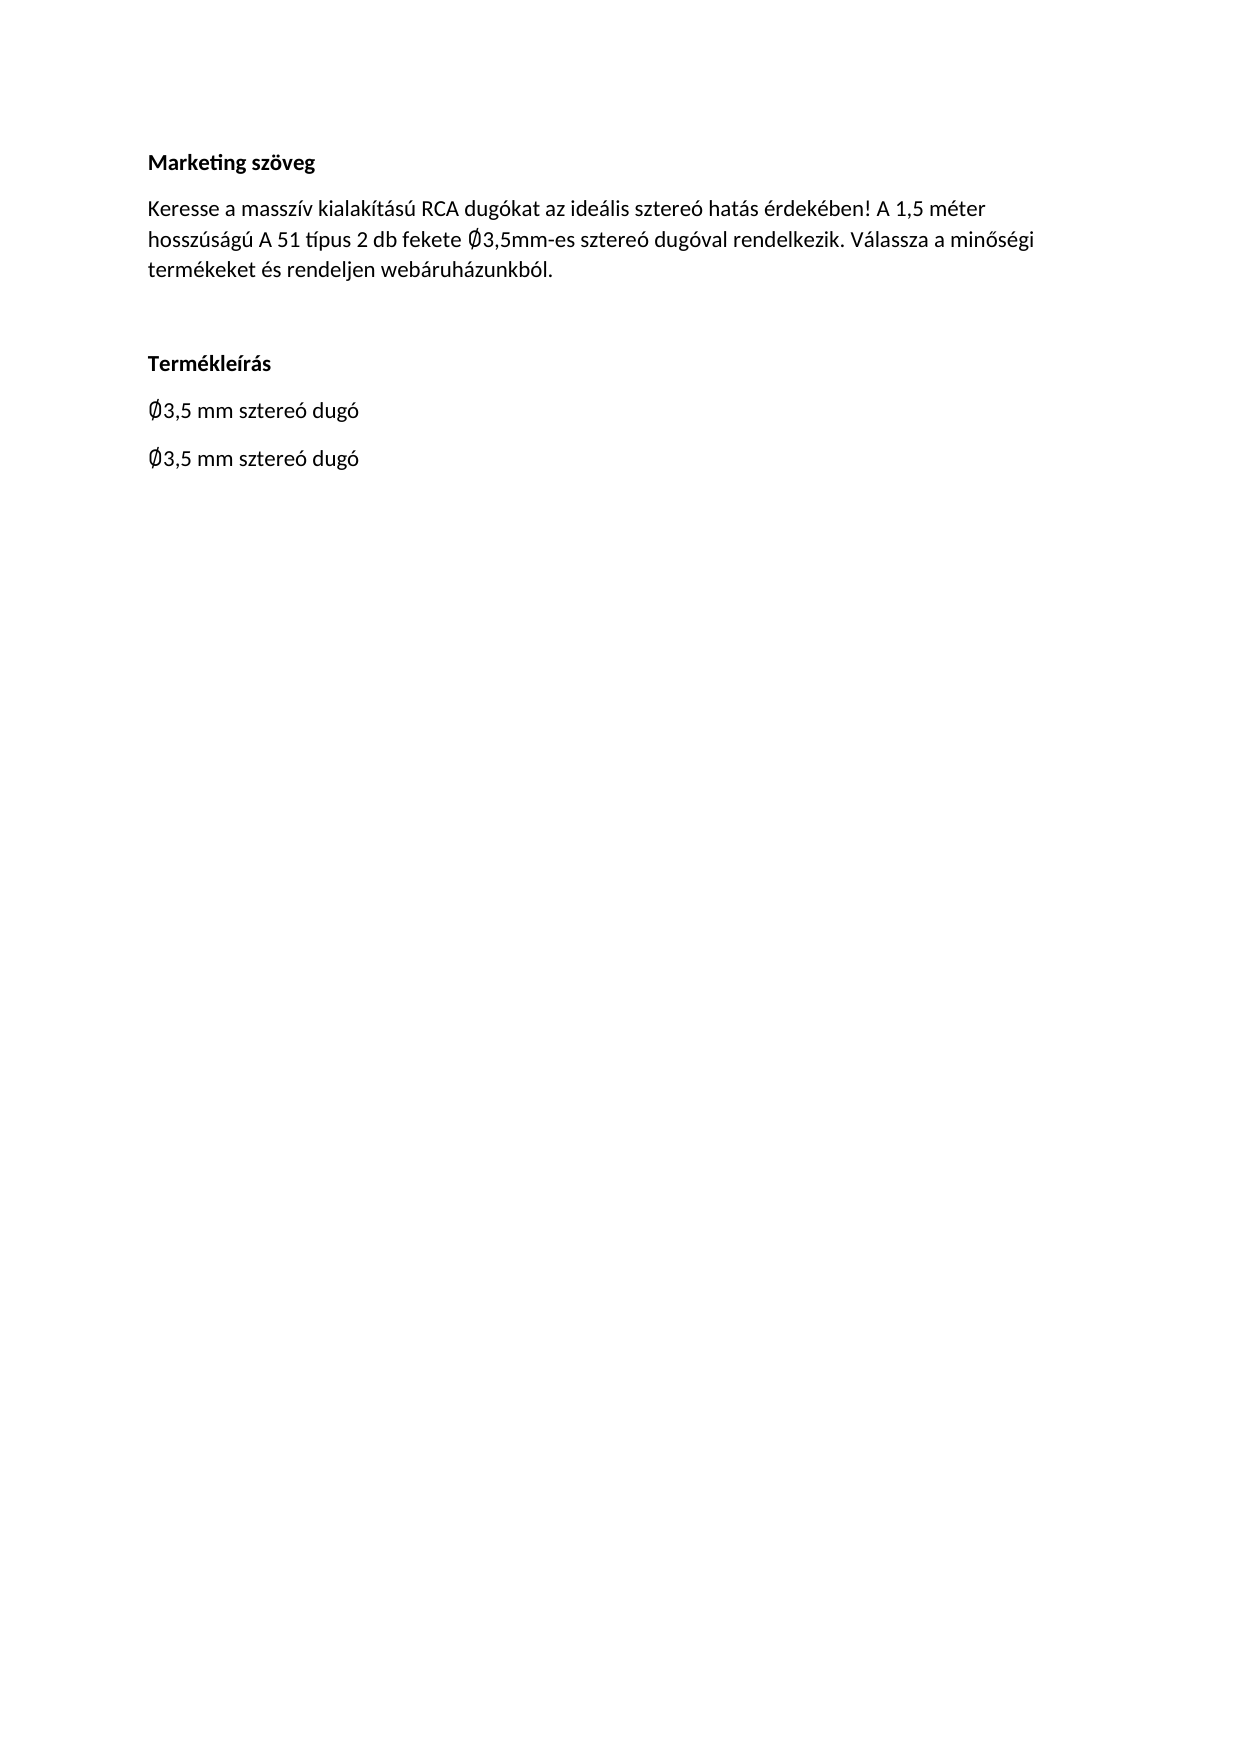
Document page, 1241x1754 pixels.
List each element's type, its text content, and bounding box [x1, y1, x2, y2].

text ∅3,5 mm sztereó dugó [148, 396, 1093, 424]
text ∅3,5 mm sztereó dugó [148, 443, 1093, 472]
text Marketing szöveg [148, 148, 1093, 176]
text Termékleírás [148, 349, 1093, 377]
text Keresse a masszív kialakítású RCA dugókat az ideális sztereó hatás érdekében! A 1,5 méter hosszúságú A 51 típus 2 db fekete ∅3,5mm-es sztereó dugóval rendelkezik. Válassza a minőségi termékeket és rendeljen webáruházunkból. [148, 194, 1093, 283]
